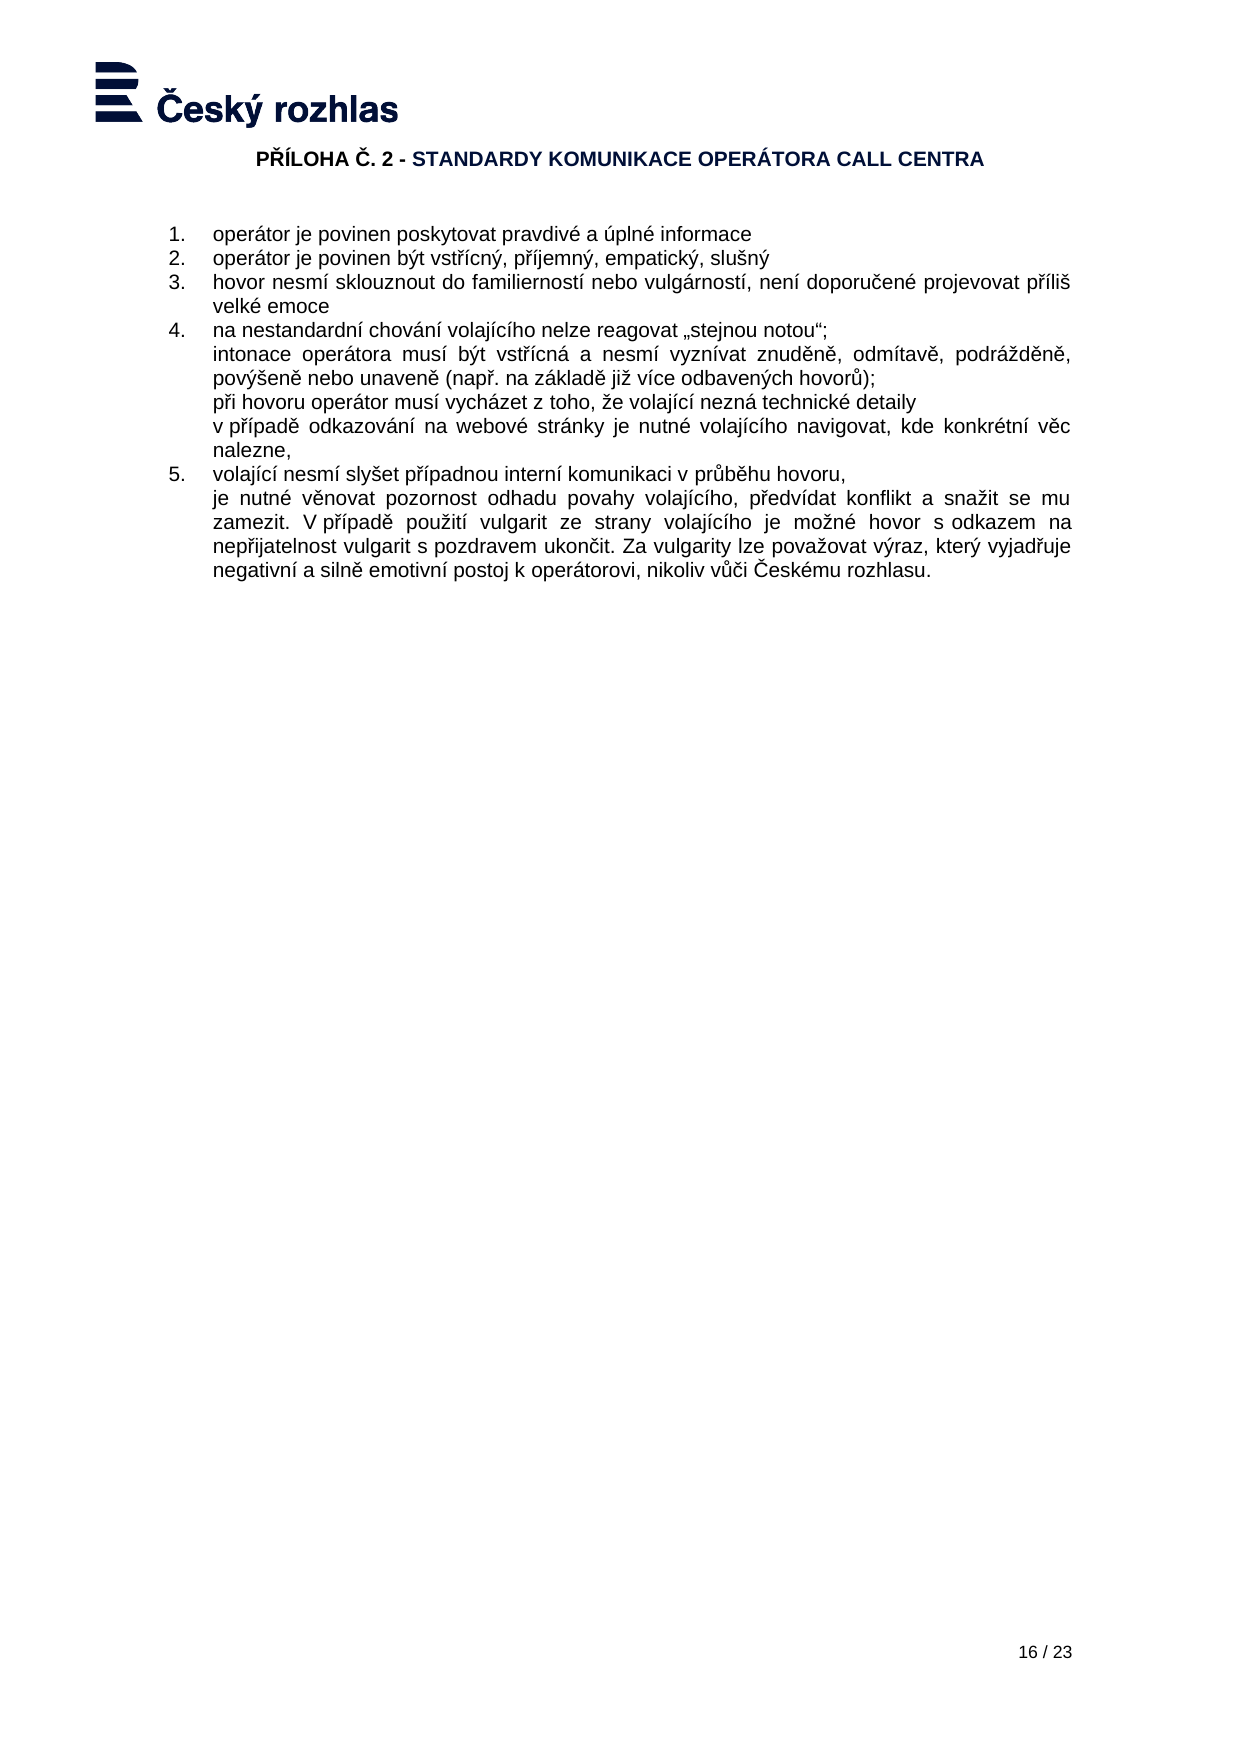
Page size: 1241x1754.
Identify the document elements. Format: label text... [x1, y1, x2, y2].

list PŘÍLOHA Č. 2 - STANDARDY KOMUNIKACE OPERÁTORA CALL CENTRA [168, 146, 1072, 172]
text v případě odkazování na webové stránky je nutné volajícího navigovat, kde konkrétní věc nalezne, [168, 414, 1072, 462]
list hovor nesmí sklouznout do familierností nebo vulgárností, není doporučené projevovat příliš velké emoce [168, 270, 1072, 318]
text intonace operátora musí být vstřícná a nesmí vyznívat znuděně, odmítavě, podrážděně, povýšeně nebo unaveně (např. na základě již více odbavených hovorů); [168, 342, 1072, 390]
text je nutné věnovat pozornost odhadu povahy volajícího, předvídat konflikt a snažit se mu zamezit. V případě použití vulgarit ze strany volajícího je možné hovor s odkazem na nepřijatelnost vulgarit s pozdravem ukončit. Za vulgarity lze považovat výraz, který vyjadřuje negativní a silně emotivní postoj k operátorovi, nikoliv vůči Českému rozhlasu. [168, 486, 1072, 581]
text při hovoru operátor musí vycházet z toho, že volající nezná technické detaily [168, 390, 1072, 414]
list operátor je povinen poskytovat pravdivé a úplné informace [168, 222, 1072, 246]
list volající nesmí slyšet případnou interní komunikaci v průběhu hovoru, [168, 462, 1072, 486]
list na nestandardní chování volajícího nelze reagovat „stejnou notou“; [168, 318, 1072, 342]
picture [95, 62, 398, 128]
list operátor je povinen být vstřícný, příjemný, empatický, slušný [168, 246, 1072, 270]
